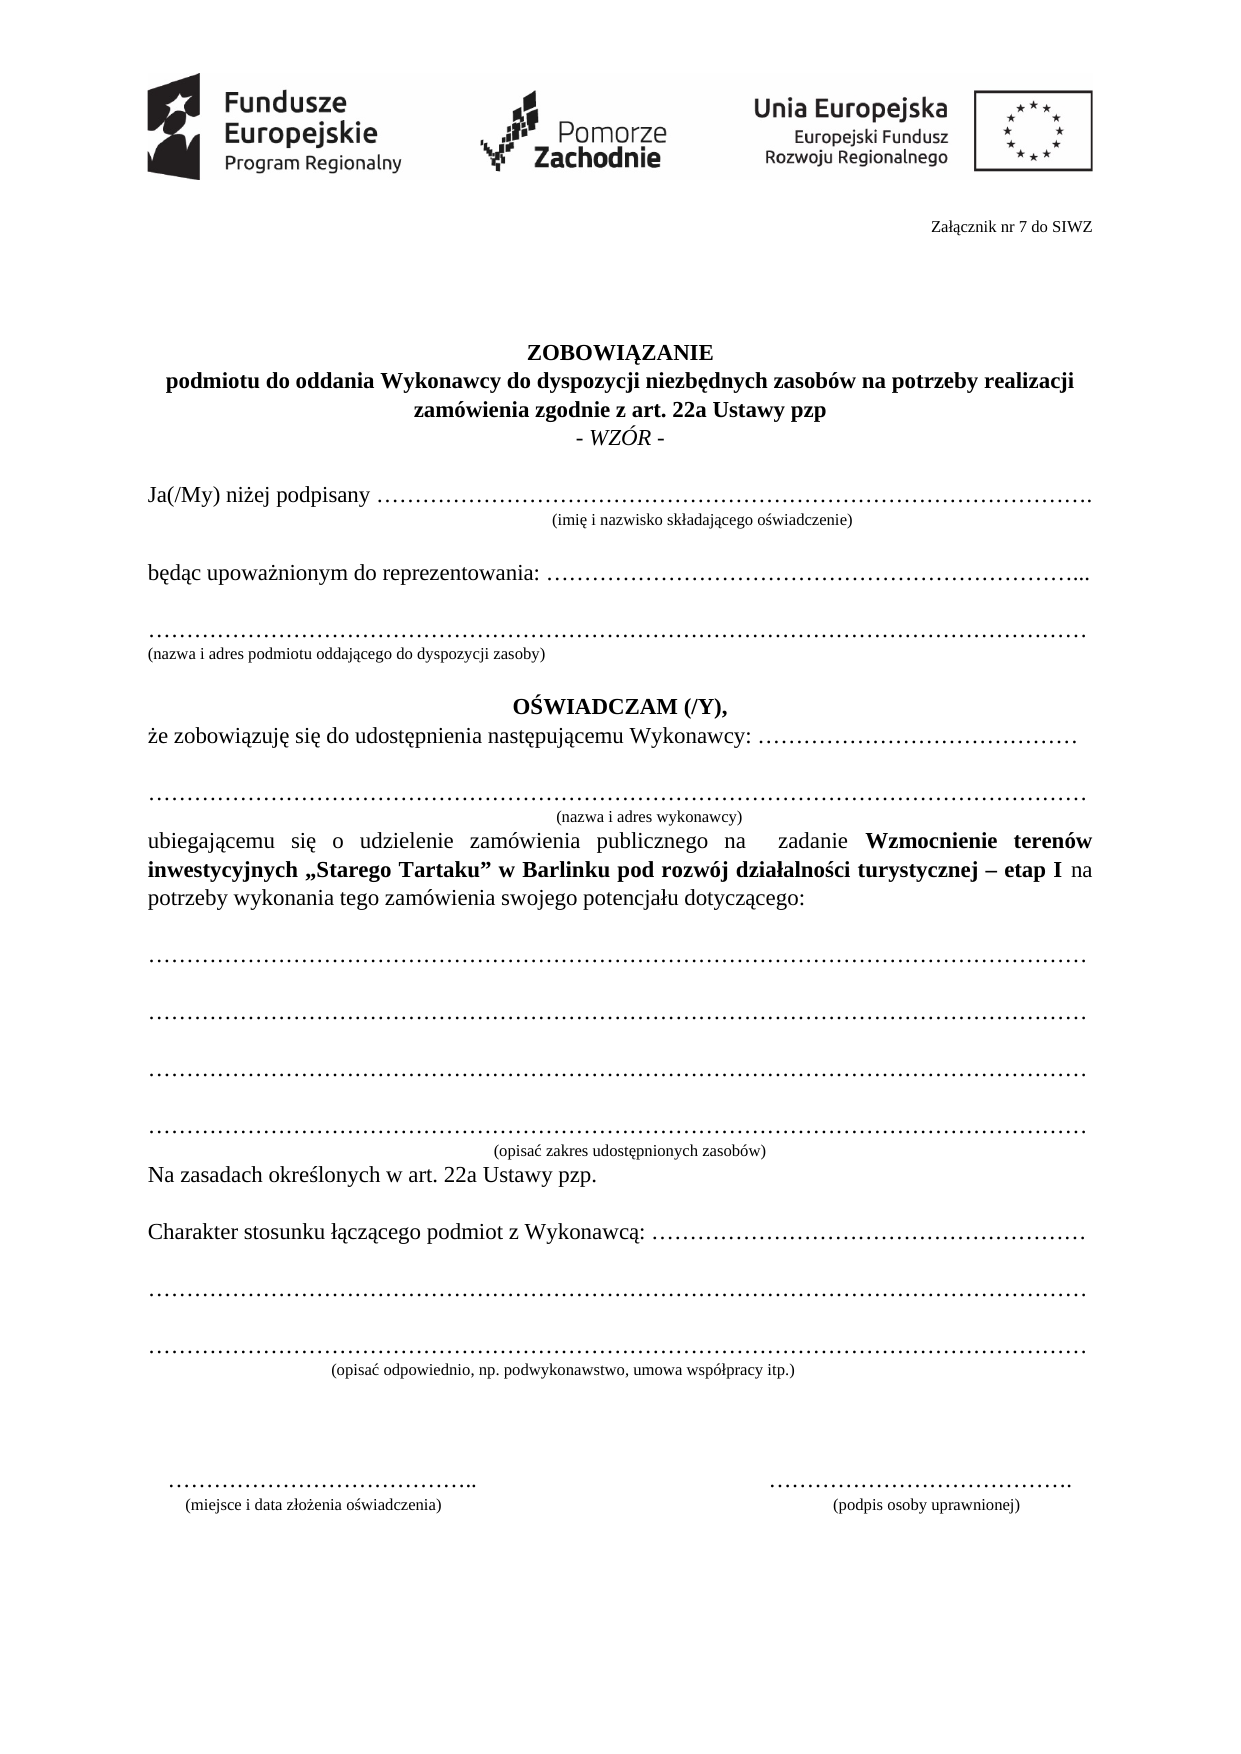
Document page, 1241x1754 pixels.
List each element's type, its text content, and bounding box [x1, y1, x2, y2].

text …………………………………………………………………………………………………………… [148, 616, 1093, 642]
text …………………………………………………………………………………………………………… [148, 941, 1093, 968]
text (imię i nazwisko składającego oświadczenie) [148, 510, 1093, 529]
text …………………………………………………………………………………………………………… [148, 1112, 1093, 1138]
text (nazwa i adres podmiotu oddającego do dyspozycji zasoby) [148, 644, 1093, 663]
text - WZÓR - [148, 424, 1093, 451]
text …………………………………………………………………………………………………………… [148, 998, 1093, 1024]
text Charakter stosunku łączącego podmiot z Wykonawcą: ………………………………………………… [148, 1218, 1093, 1244]
text …………………………………………………………………………………………………………… [148, 1332, 1093, 1358]
picture [147, 73, 1093, 180]
text Ja(/My) niżej podpisany …………………………………………………………………………………. [148, 481, 1093, 508]
text będąc upoważnionym do reprezentowania: ……………………………………………………………... [148, 559, 1093, 585]
text Załącznik nr 7 do SIWZ [148, 217, 1093, 236]
text ………………………………….. …………………………………. [148, 1466, 1093, 1492]
text (miejsce i data złożenia oświadczenia) (podpis osoby uprawnionej) [148, 1494, 1093, 1514]
text (nazwa i adres wykonawcy) [148, 807, 1093, 826]
text (opisać zakres udostępnionych zasobów) [148, 1140, 1093, 1159]
text OŚWIADCZAM (/Y), [148, 693, 1093, 719]
text ubiegającemu się o udzielenie zamówienia publicznego na zadanie Wzmocnienie terenów inwestycyjnych „Starego Tartaku” w Barlinku pod rozwój działalności turystycznej – etap I na potrzeby wykonania tego zamówienia swojego potencjału dotyczącego: [148, 828, 1093, 911]
text …………………………………………………………………………………………………………… [148, 778, 1093, 805]
text …………………………………………………………………………………………………………… [148, 1275, 1093, 1301]
text (opisać odpowiednio, np. podwykonawstwo, umowa współpracy itp.) [148, 1360, 1093, 1379]
text ZOBOWIĄZANIE [148, 339, 1093, 366]
text podmiotu do oddania Wykonawcy do dyspozycji niezbędnych zasobów na potrzeby realizacji zamówienia zgodnie z art. 22a Ustawy pzp [148, 368, 1093, 422]
text …………………………………………………………………………………………………………… [148, 1055, 1093, 1081]
text że zobowiązuję się do udostępnienia następującemu Wykonawcy: …………………………………… [148, 722, 1093, 748]
text Na zasadach określonych w art. 22a Ustawy pzp. [148, 1161, 1093, 1187]
